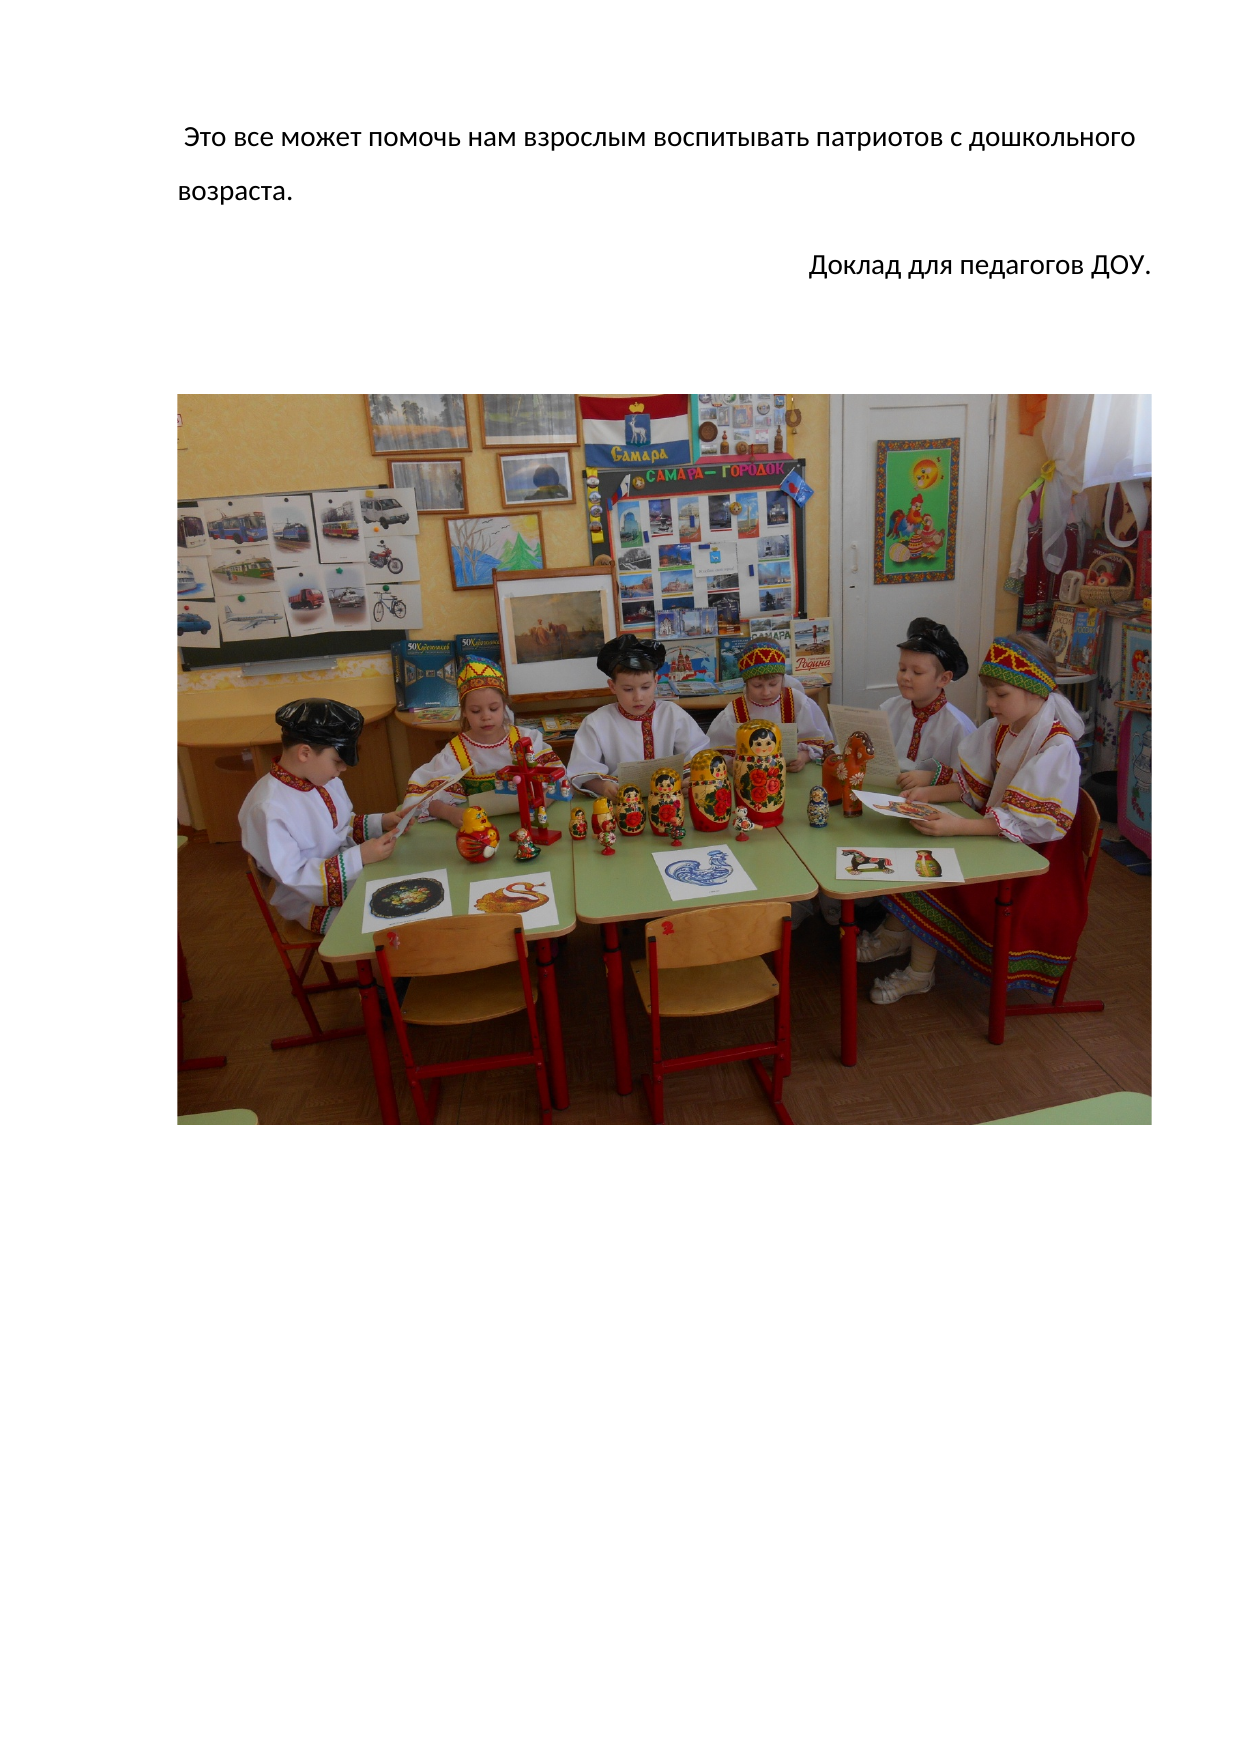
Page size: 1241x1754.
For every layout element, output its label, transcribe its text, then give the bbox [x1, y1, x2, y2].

picture [177, 394, 1152, 1125]
text Это все может помочь нам взрослым воспитывать патриотов с дошкольного возраста. [177, 118, 1152, 207]
text Доклад для педагогов ДОУ. [177, 246, 1152, 281]
